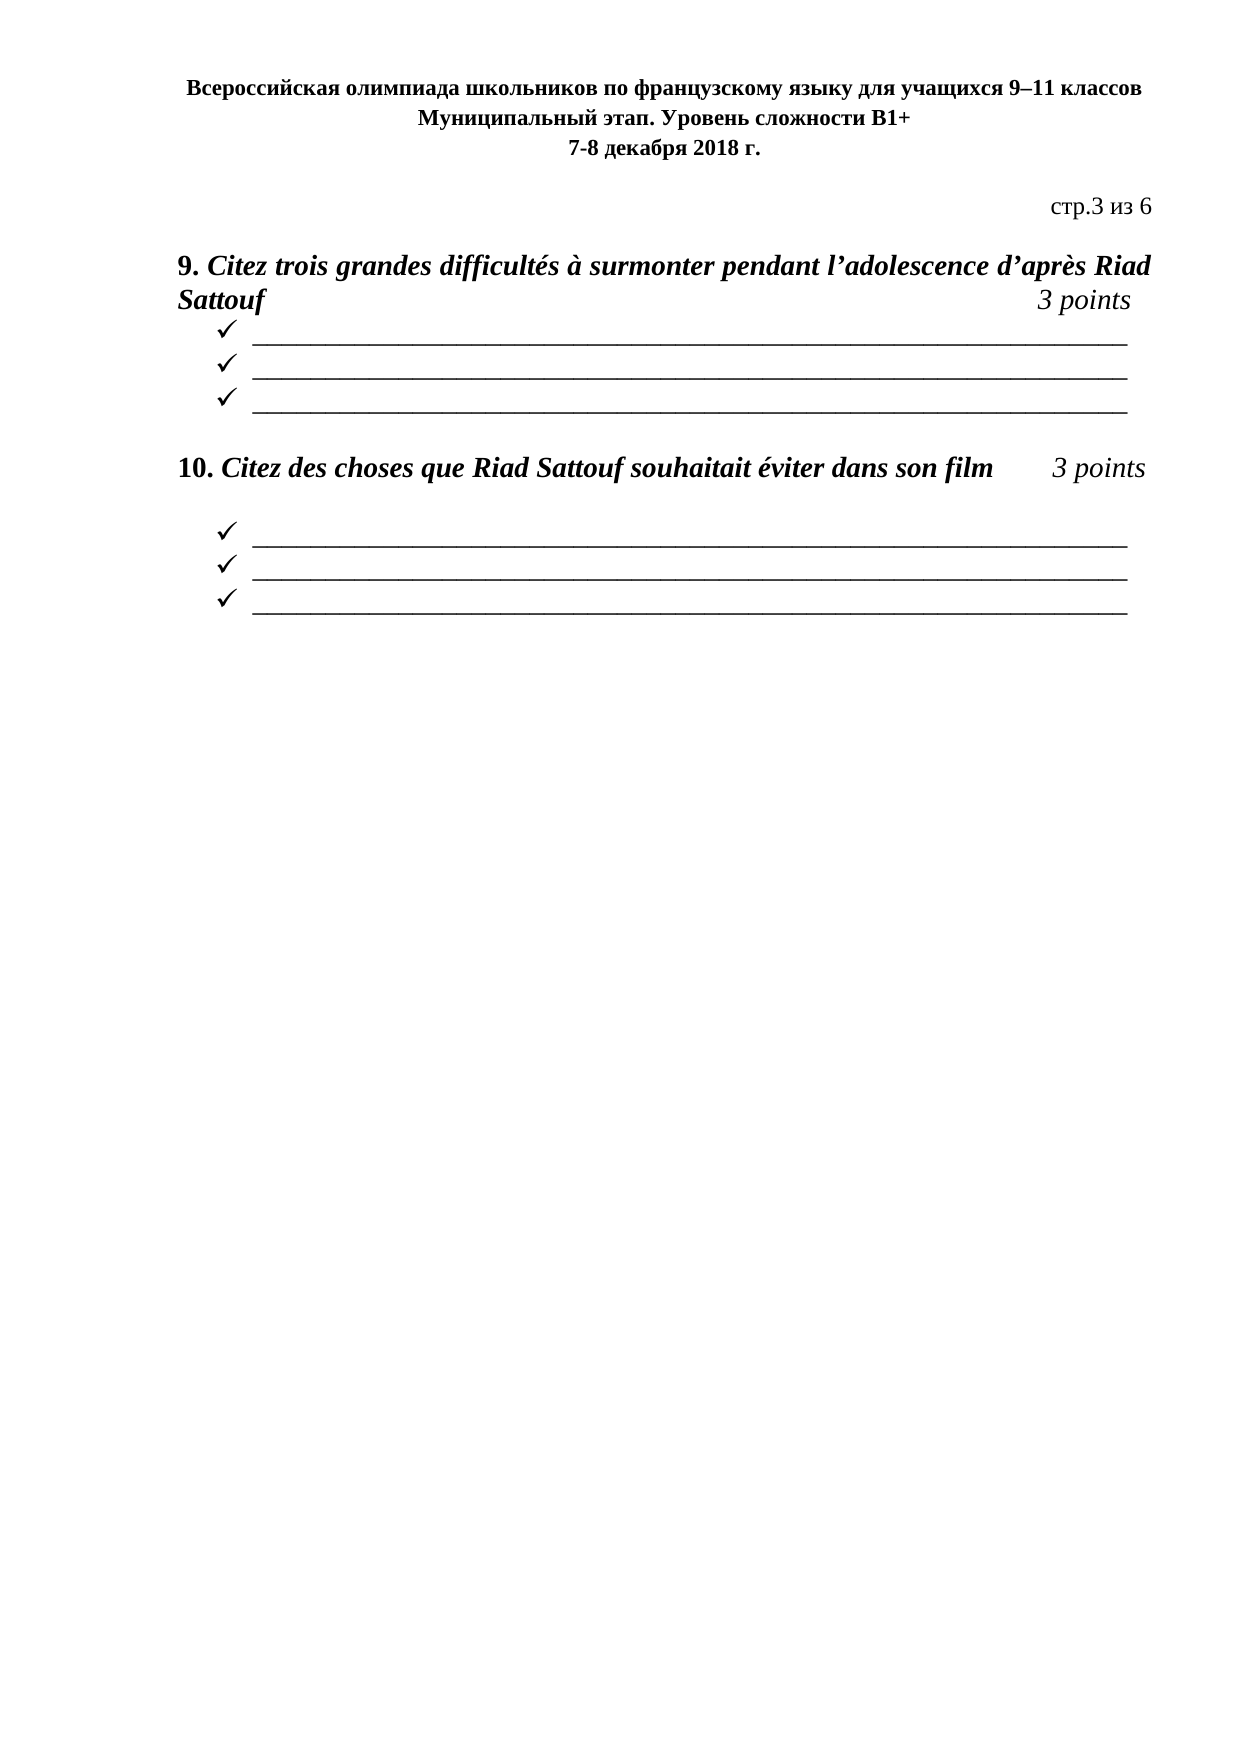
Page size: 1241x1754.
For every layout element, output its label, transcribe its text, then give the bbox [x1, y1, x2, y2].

text 9. Citez trois grandes difficultés à surmonter pendant l’adolescence d’après Riad Sattouf 3 points [177, 248, 1152, 315]
list ____________________________________________________________ [215, 383, 1152, 416]
list ____________________________________________________________ [215, 584, 1152, 618]
list ____________________________________________________________ [215, 551, 1152, 584]
list ____________________________________________________________ [215, 517, 1152, 551]
list ____________________________________________________________ [215, 315, 1152, 349]
list ____________________________________________________________ [215, 349, 1152, 383]
text 10. Citez des choses que Riad Sattouf souhaitait éviter dans son film 3 points [177, 450, 1152, 483]
